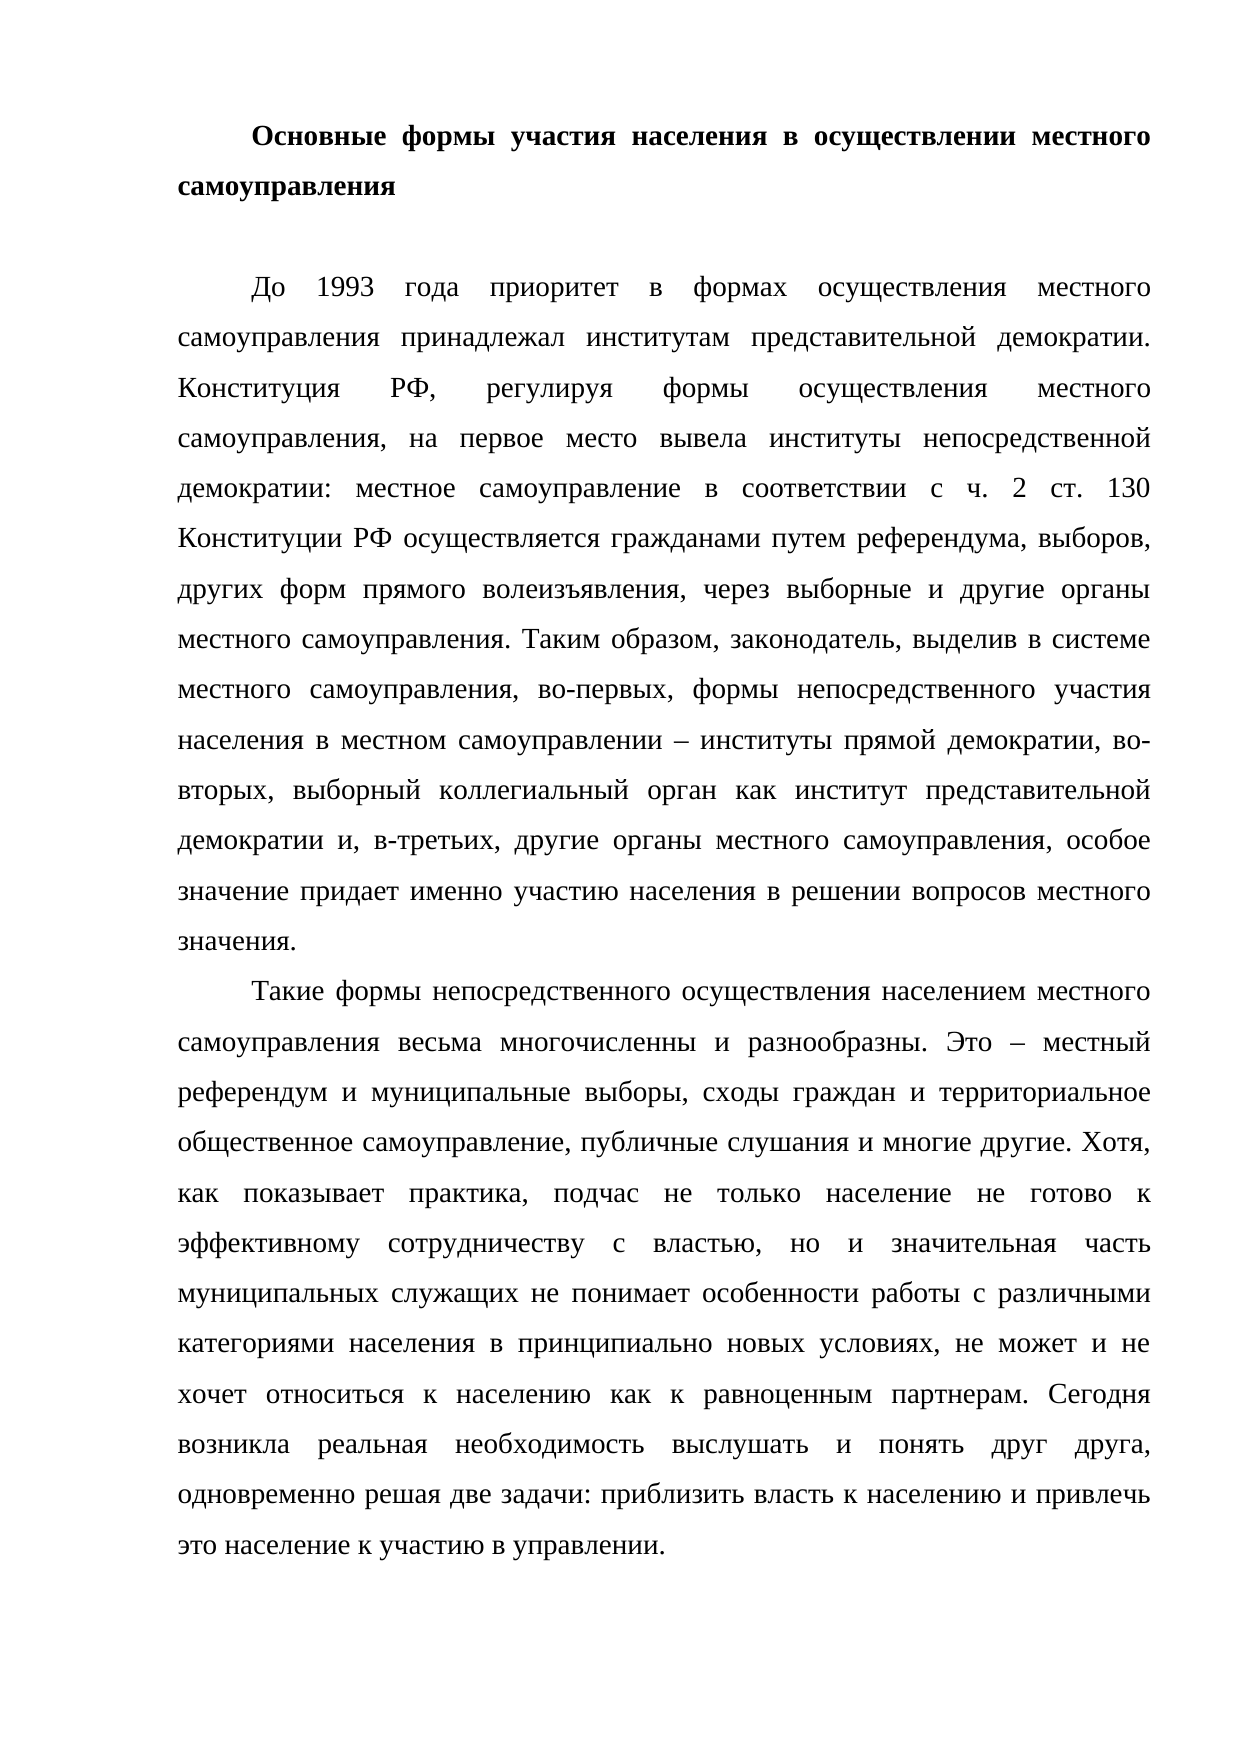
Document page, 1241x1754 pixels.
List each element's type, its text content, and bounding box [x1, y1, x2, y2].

text До 1993 года приоритет в формах осуществления местного самоуправления принадлежал институтам представительной демократии. Конституция РФ, регулируя формы осуществления местного самоуправления, на первое место вывела институты непосредственной демократии: местное самоуправление в соответствии с ч. 2 ст. 130 Конституции РФ осуществляется гражданами путем референдума, выборов, других форм прямого волеизъявления, через выборные и другие органы местного самоуправления. Таким образом, законодатель, выделив в системе местного самоуправления, во-первых, формы непосредственного участия населения в местном самоуправлении – институты прямой демократии, во-вторых, выборный коллегиальный орган как институт представительной демократии и, в-третьих, другие органы местного самоуправления, особое значение придает именно участию населения в решении вопросов местного значения. [177, 269, 1152, 957]
text Такие формы непосредственного осуществления населением местного самоуправления весьма многочисленны и разнообразны. Это – местный референдум и муниципальные выборы, сходы граждан и территориальное общественное самоуправление, публичные слушания и многие другие. Хотя, как показывает практика, подчас не только население не готово к эффективному сотрудничеству с властью, но и значительная часть муниципальных служащих не понимает особенности работы с различными категориями населения в принципиально новых условиях, не может и не хочет относиться к населению как к равноценным партнерам. Сегодня возникла реальная необходимость выслушать и понять друг друга, одновременно решая две задачи: приблизить власть к населению и привлечь это население к участию в управлении. [177, 973, 1152, 1560]
text Основные формы участия населения в осуществлении местного самоуправления [177, 118, 1152, 202]
